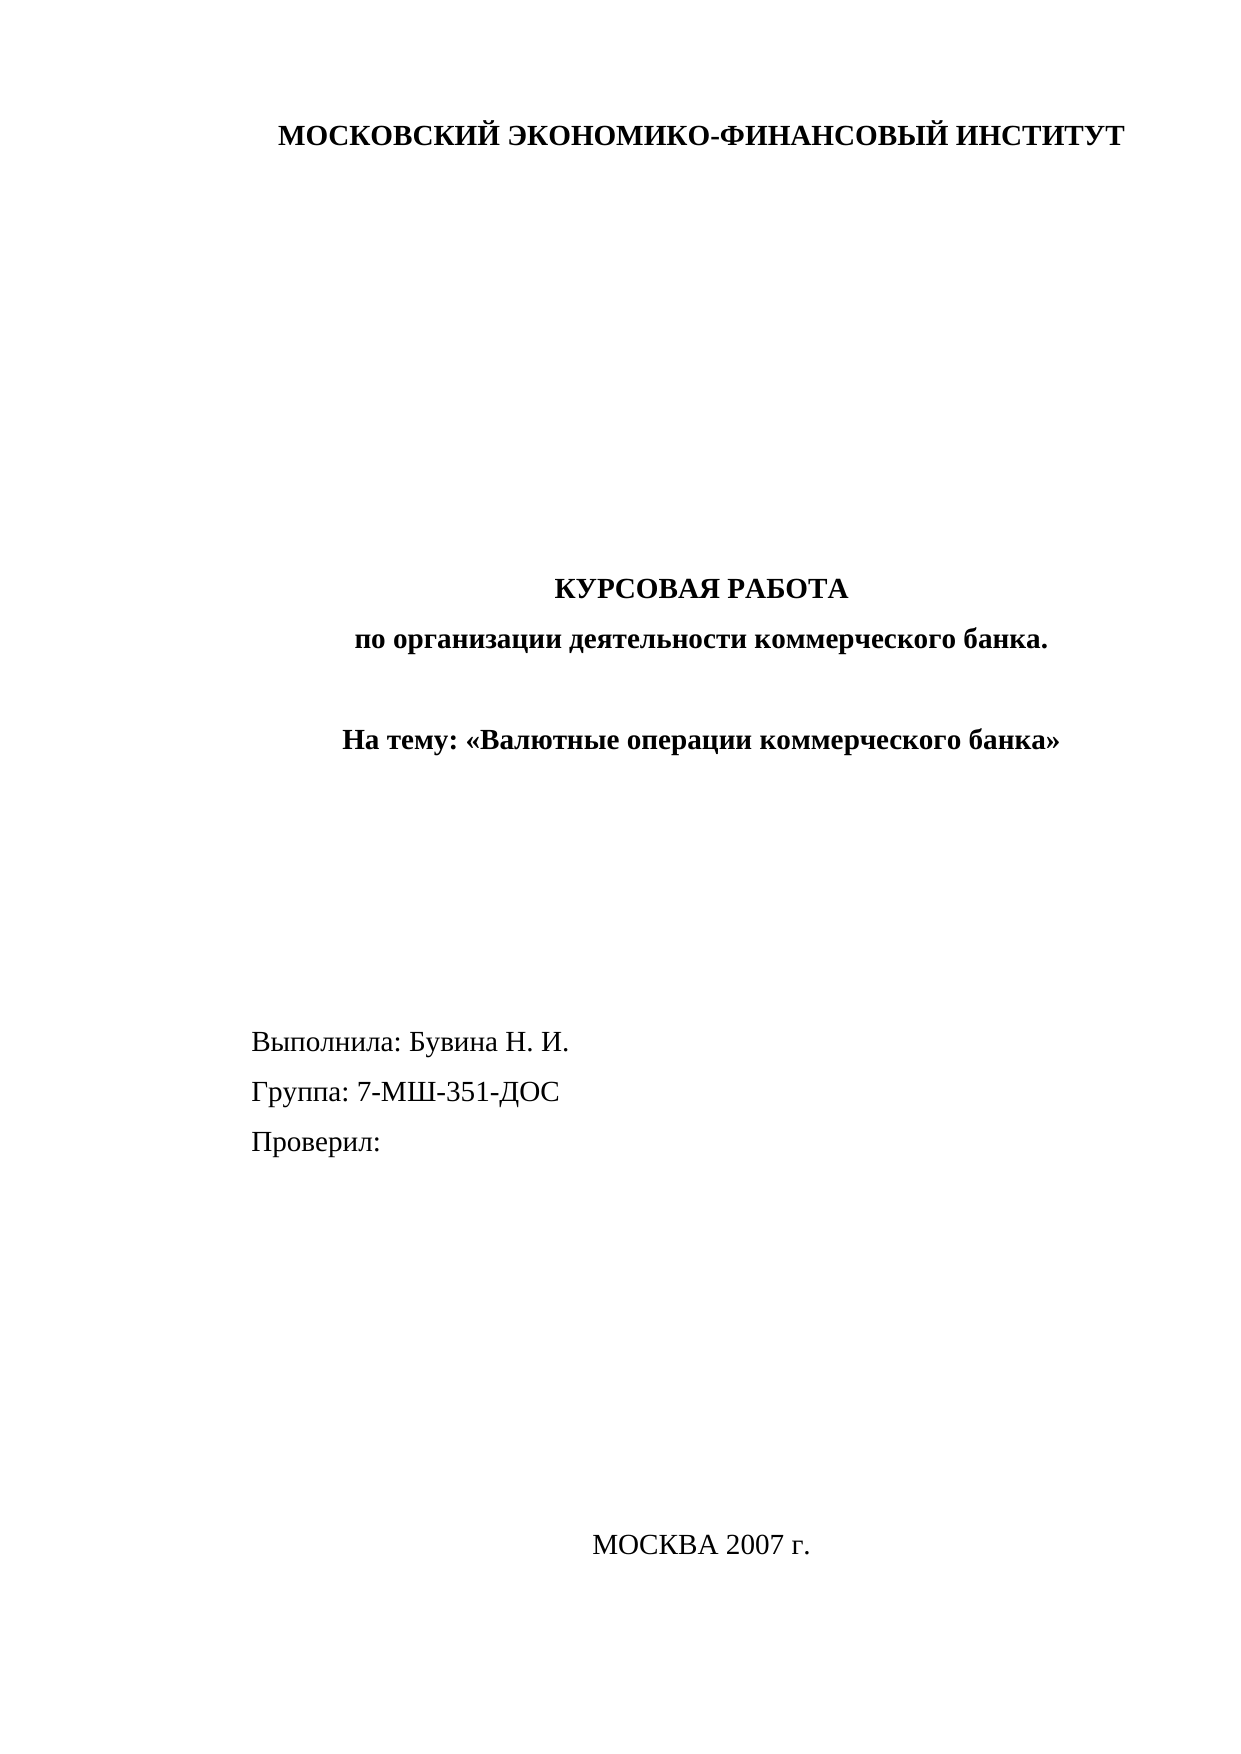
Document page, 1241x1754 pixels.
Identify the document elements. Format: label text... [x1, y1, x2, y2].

text МОСКВА . [177, 1527, 1152, 1560]
text МОСКОВСКИЙ ЭКОНОМИКО-ФИНАНСОВЫЙ ИНСТИТУТ [177, 118, 1152, 152]
text по организации деятельности коммерческого банка. [177, 621, 1152, 655]
text Группа: 7-МШ-351-ДОС [177, 1074, 1152, 1108]
text На тему: «Валютные операции коммерческого банка» [177, 722, 1152, 755]
text Выполнила: Бувина Н. И. [177, 1024, 1152, 1057]
text Проверил: [177, 1124, 1152, 1158]
text КУРСОВАЯ РАБОТА [177, 571, 1152, 604]
